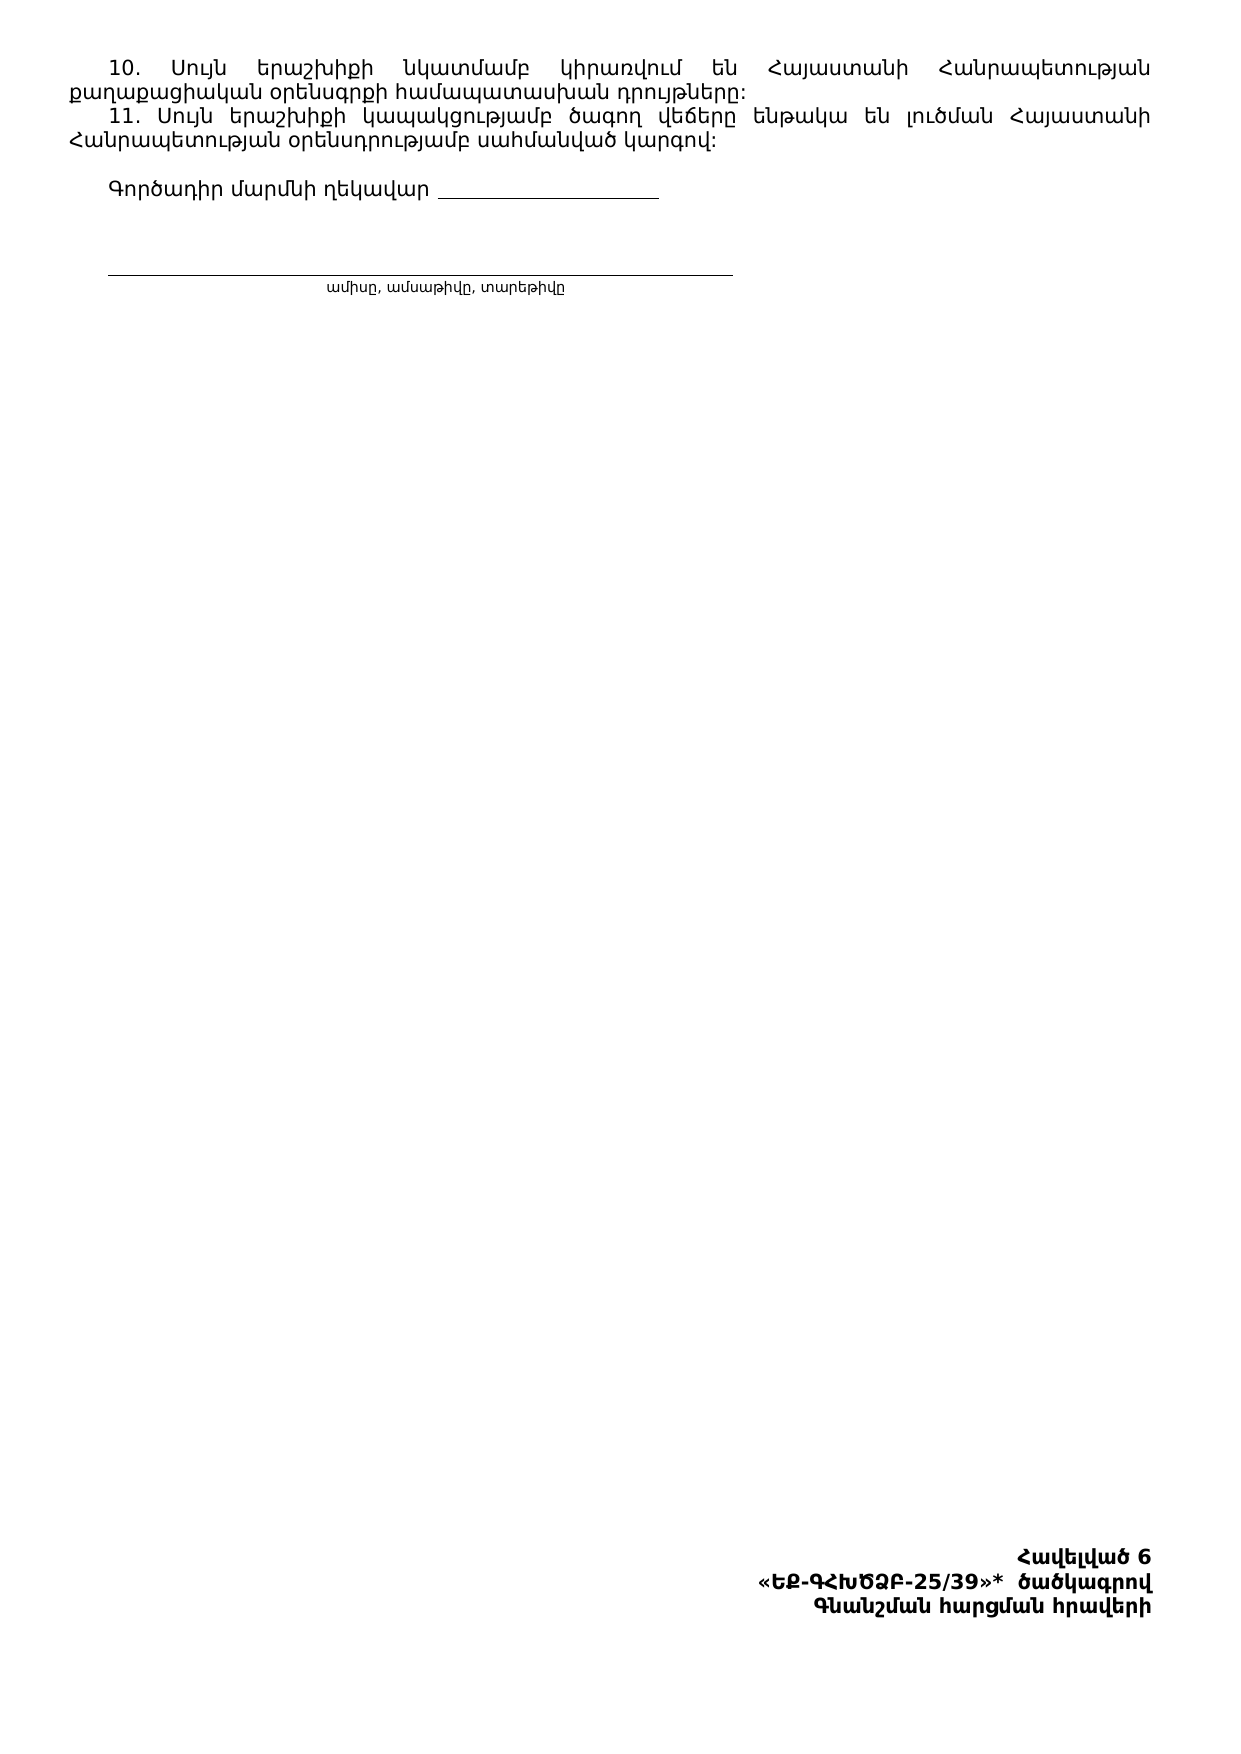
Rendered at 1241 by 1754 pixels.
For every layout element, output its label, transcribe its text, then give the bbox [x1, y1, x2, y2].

text 11. Սույն երաշխիքի կապակցությամբ ծագող վեճերը ենթակա են լուծման Հայաստանի Հանրապետության օրենսդրությամբ սահմանված կարգով: [69, 104, 1152, 153]
text «ԵՔ-ԳՀԽԾՁԲ-25/39»* ծածկագրով [69, 1570, 1152, 1594]
text Հավելված 6 [69, 1545, 1152, 1570]
text Գնանշման հարցման հրավերի [69, 1594, 1152, 1618]
text 10. Սույն երաշխիքի նկատմամբ կիրառվում են Հայաստանի Հանրապետության քաղաքացիական օրենսգրքի համապատասխան դրույթները: [69, 56, 1152, 104]
text ամիսը, ամսաթիվը, տարեթիվը [69, 278, 1152, 308]
text Գործադիր մարմնի ղեկավար [69, 177, 1152, 201]
